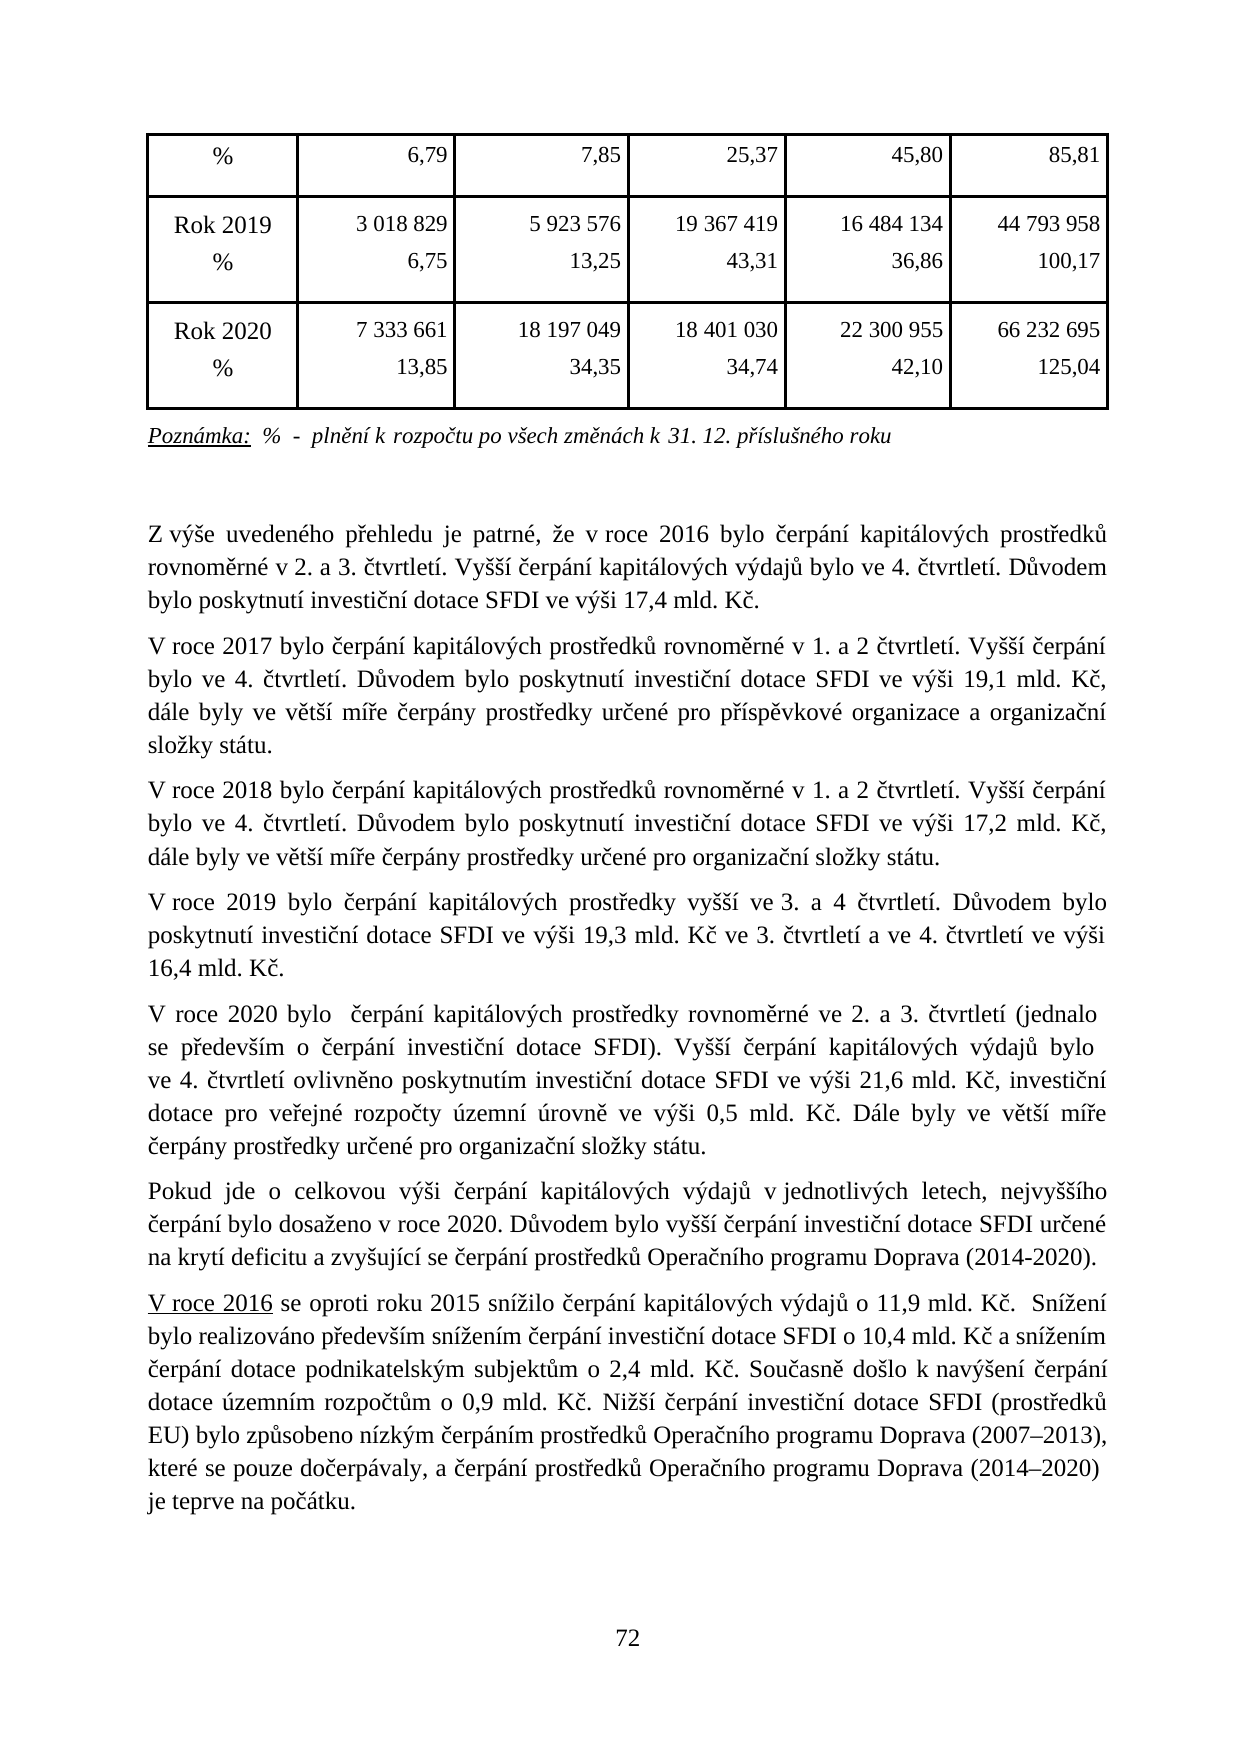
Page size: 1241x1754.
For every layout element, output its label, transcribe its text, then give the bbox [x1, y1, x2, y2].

list Poznámka: % - plnění k rozpočtu po všech změnách k 31. 12. příslušného roku [148, 422, 1107, 449]
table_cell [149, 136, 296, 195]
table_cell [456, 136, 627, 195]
text Pokud jde o celkovou výši čerpání kapitálových výdajů v jednotlivých letech, nejvyššího čerpání bylo dosaženo v roce 2020. Důvodem bylo vyšší čerpání investiční dotace SFDI určené na krytí deficitu a zvyšující se čerpání prostředků Operačního programu Doprava (2014-2020). [148, 1176, 1107, 1271]
text Z výše uvedeného přehledu je patrné, že v roce 2016 bylo čerpání kapitálových prostředků rovnoměrné v 2. a 3. čtvrtletí. Vyšší čerpání kapitálových výdajů bylo ve 4. čtvrtletí. Důvodem bylo poskytnutí investiční dotace SFDI ve výši 17,4 mld. Kč. [148, 519, 1107, 614]
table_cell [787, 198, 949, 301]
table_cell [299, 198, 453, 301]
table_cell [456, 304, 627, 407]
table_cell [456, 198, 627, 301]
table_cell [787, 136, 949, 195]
text V roce 2016 se oproti roku 2015 snížilo čerpání kapitálových výdajů o 11,9 mld. Kč. Snížení bylo realizováno především snížením čerpání investiční dotace SFDI o 10,4 mld. Kč a snížením čerpání dotace podnikatelským subjektům o 2,4 mld. Kč. Současně došlo k navýšení čerpání dotace územním rozpočtům o 0,9 mld. Kč. Nižší čerpání investiční dotace SFDI (prostředků EU) bylo způsobeno nízkým čerpáním prostředků Operačního programu Doprava (2007–2013), které se pouze dočerpávaly, a čerpání prostředků Operačního programu Doprava (2014–2020) je teprve na počátku. [148, 1288, 1107, 1515]
text V roce 2017 bylo čerpání kapitálových prostředků rovnoměrné v 1. a 2 čtvrtletí. Vyšší čerpání bylo ve 4. čtvrtletí. Důvodem bylo poskytnutí investiční dotace SFDI ve výši 19,1 mld. Kč, dále byly ve větší míře čerpány prostředky určené pro příspěvkové organizace a organizační složky státu. [148, 631, 1107, 759]
text V roce 2020 bylo čerpání kapitálových prostředky rovnoměrné ve 2. a 3. čtvrtletí (jednalo se především o čerpání investiční dotace SFDI). Vyšší čerpání kapitálových výdajů bylo ve 4. čtvrtletí ovlivněno poskytnutím investiční dotace SFDI ve výši 21,6 mld. Kč, investiční dotace pro veřejné rozpočty územní úrovně ve výši 0,5 mld. Kč. Dále byly ve větší míře čerpány prostředky určené pro organizační složky státu. [148, 999, 1107, 1159]
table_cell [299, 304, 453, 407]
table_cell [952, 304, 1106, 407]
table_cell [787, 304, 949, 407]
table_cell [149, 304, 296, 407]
text V roce 2019 bylo čerpání kapitálových prostředky vyšší ve 3. a 4 čtvrtletí. Důvodem bylo poskytnutí investiční dotace SFDI ve výši 19,3 mld. Kč ve 3. čtvrtletí a ve 4. čtvrtletí ve výši 16,4 mld. Kč. [148, 887, 1107, 982]
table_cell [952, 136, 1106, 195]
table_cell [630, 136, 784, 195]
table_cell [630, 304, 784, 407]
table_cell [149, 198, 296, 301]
text V roce 2018 bylo čerpání kapitálových prostředků rovnoměrné v 1. a 2 čtvrtletí. Vyšší čerpání bylo ve 4. čtvrtletí. Důvodem bylo poskytnutí investiční dotace SFDI ve výši 17,2 mld. Kč, dále byly ve větší míře čerpány prostředky určené pro organizační složky státu. [148, 776, 1107, 870]
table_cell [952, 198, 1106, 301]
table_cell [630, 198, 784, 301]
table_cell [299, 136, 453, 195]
